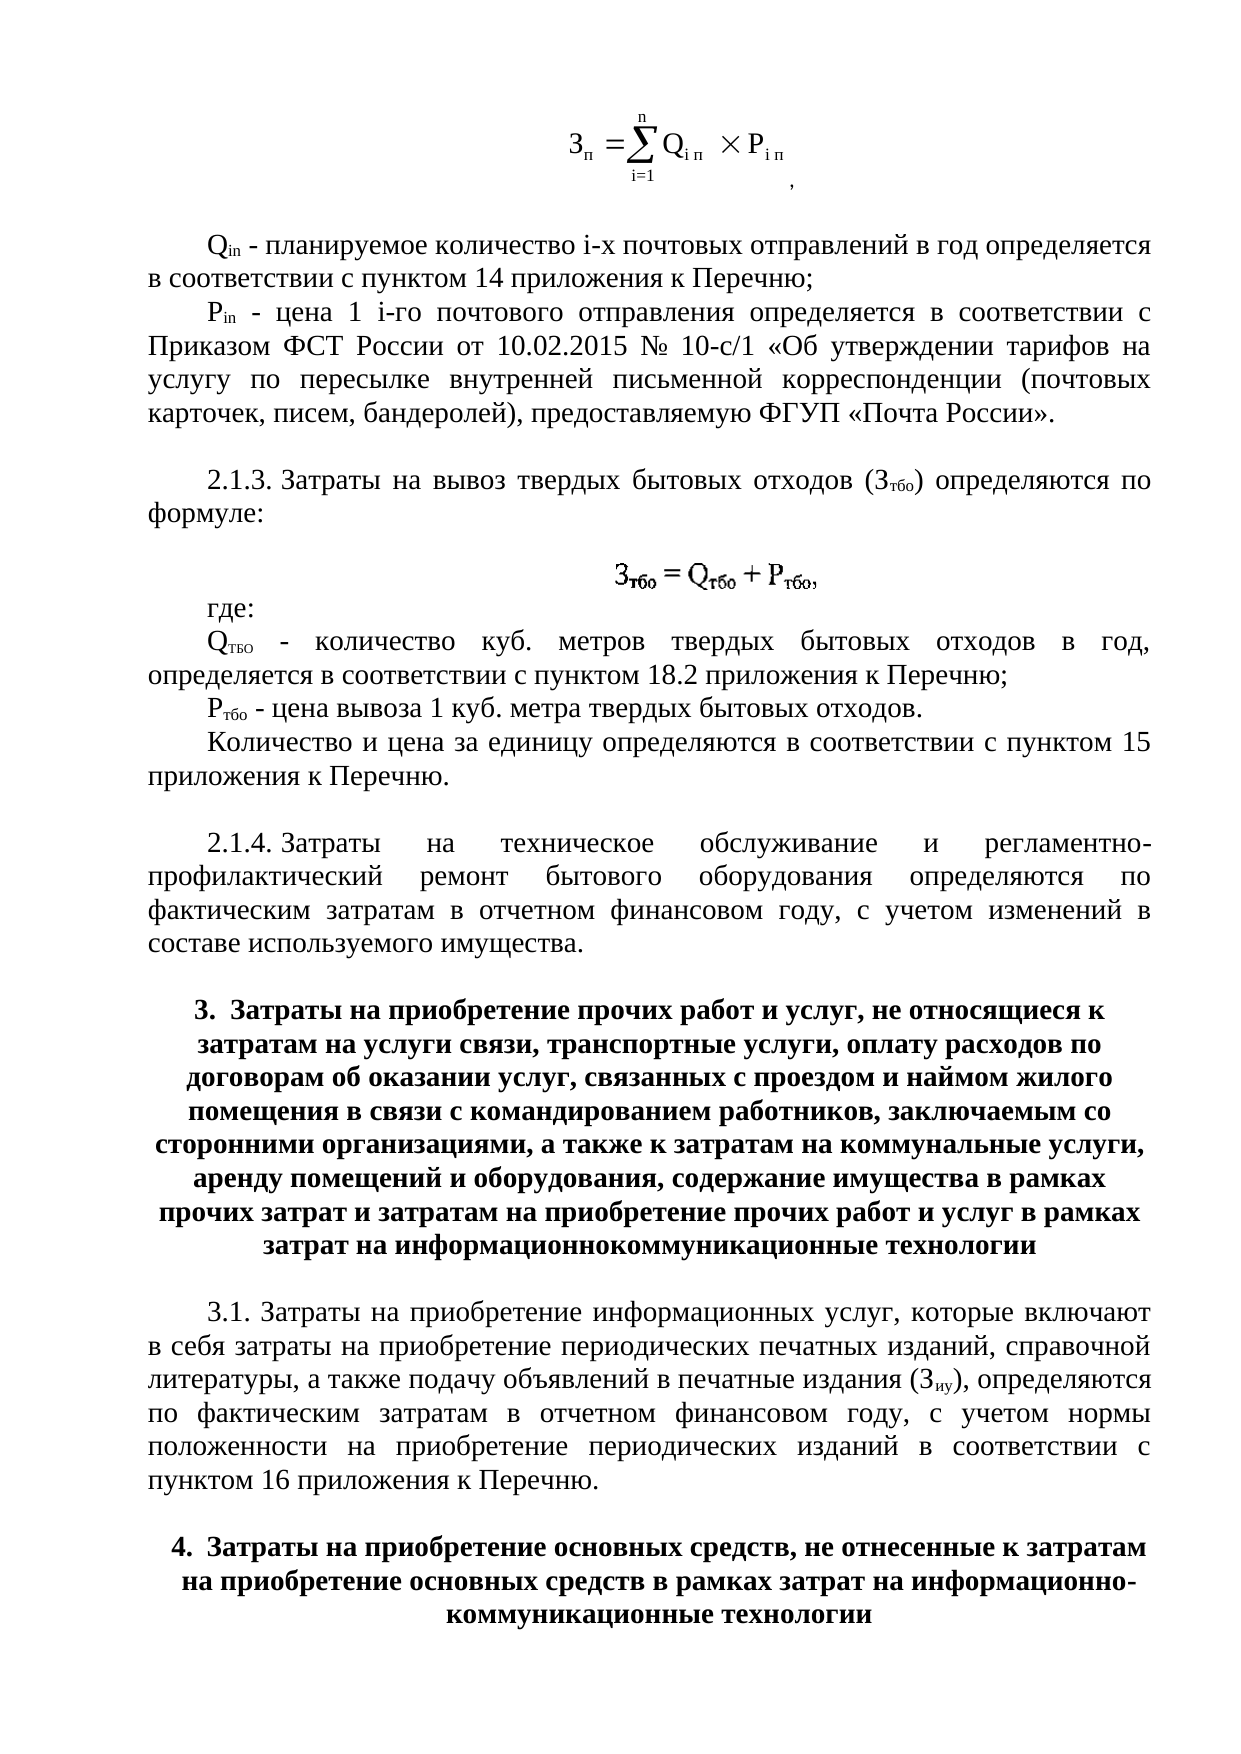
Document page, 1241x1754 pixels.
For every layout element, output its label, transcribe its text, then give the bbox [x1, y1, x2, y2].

text Количество и цена за единицу определяются в соответствии с пунктом 15 приложения к Перечню. [148, 724, 1152, 791]
text Ртбо - цена вывоза 1 куб. метра твердых бытовых отходов. [148, 691, 1152, 724]
text Qin - планируемое количество i-x почтовых отправлений в год определяется в соответствии с пунктом 14 приложения к Перечню; [148, 227, 1152, 294]
text где: [148, 562, 1152, 623]
list Затраты на приобретение информационных услуг, которые включают в себя затраты на приобретение периодических печатных изданий, справочной литературы, а также подачу объявлений в печатные издания (Зиу), определяются по фактическим затратам в отчетном финансовом году, с учетом нормы положенности на приобретение периодических изданий в соответствии с пунктом 16 приложения к Перечню. [148, 1294, 1152, 1496]
list Затраты на вывоз твердых бытовых отходов (Зтбо) определяются по формуле: [148, 462, 1152, 529]
text Pin - цена 1 i-гo почтового отправления определяется в соответствии с Приказом ФСТ России от 10.02.2015 № 10-с/1 «Об утверждении тарифов на услугу по пересылке внутренней письменной корреспонденции (почтовых карточек, писем, бандеролей), предоставляемую ФГУП «Почта России». [148, 294, 1152, 428]
list , [148, 103, 1152, 193]
list Затраты на техническое обслуживание и регламентнопрофилактический ремонт бытового оборудования определяются по фактическим затратам в отчетном финансовом году, с учетом изменений в составе используемого имущества. [148, 825, 1152, 959]
text Qtбo - количество куб. метров твердых бытовых отходов в год, определяется в соответствии с пунктом 18.2 приложения к Перечню; [148, 623, 1152, 691]
list Затраты на приобретение основных средств, не отнесенные к затратам на приобретение основных средств в рамках затрат на информационнокоммуникационные технологии [166, 1529, 1152, 1630]
list Затраты на приобретение прочих работ и услуг, не относящиеся к затратам на услуги связи, транспортные услуги, оплату расходов по договорам об оказании услуг, связанных с проездом и наймом жилого помещения в связи с командированием работников, заключаемым со сторонними организациями, а также к затратам на коммунальные услуги, аренду помещений и оборудования, содержание имущества в рамках прочих затрат и затратам на приобретение прочих работ и услуг в рамках затрат на информационнокоммуникационные технологии [148, 992, 1152, 1261]
